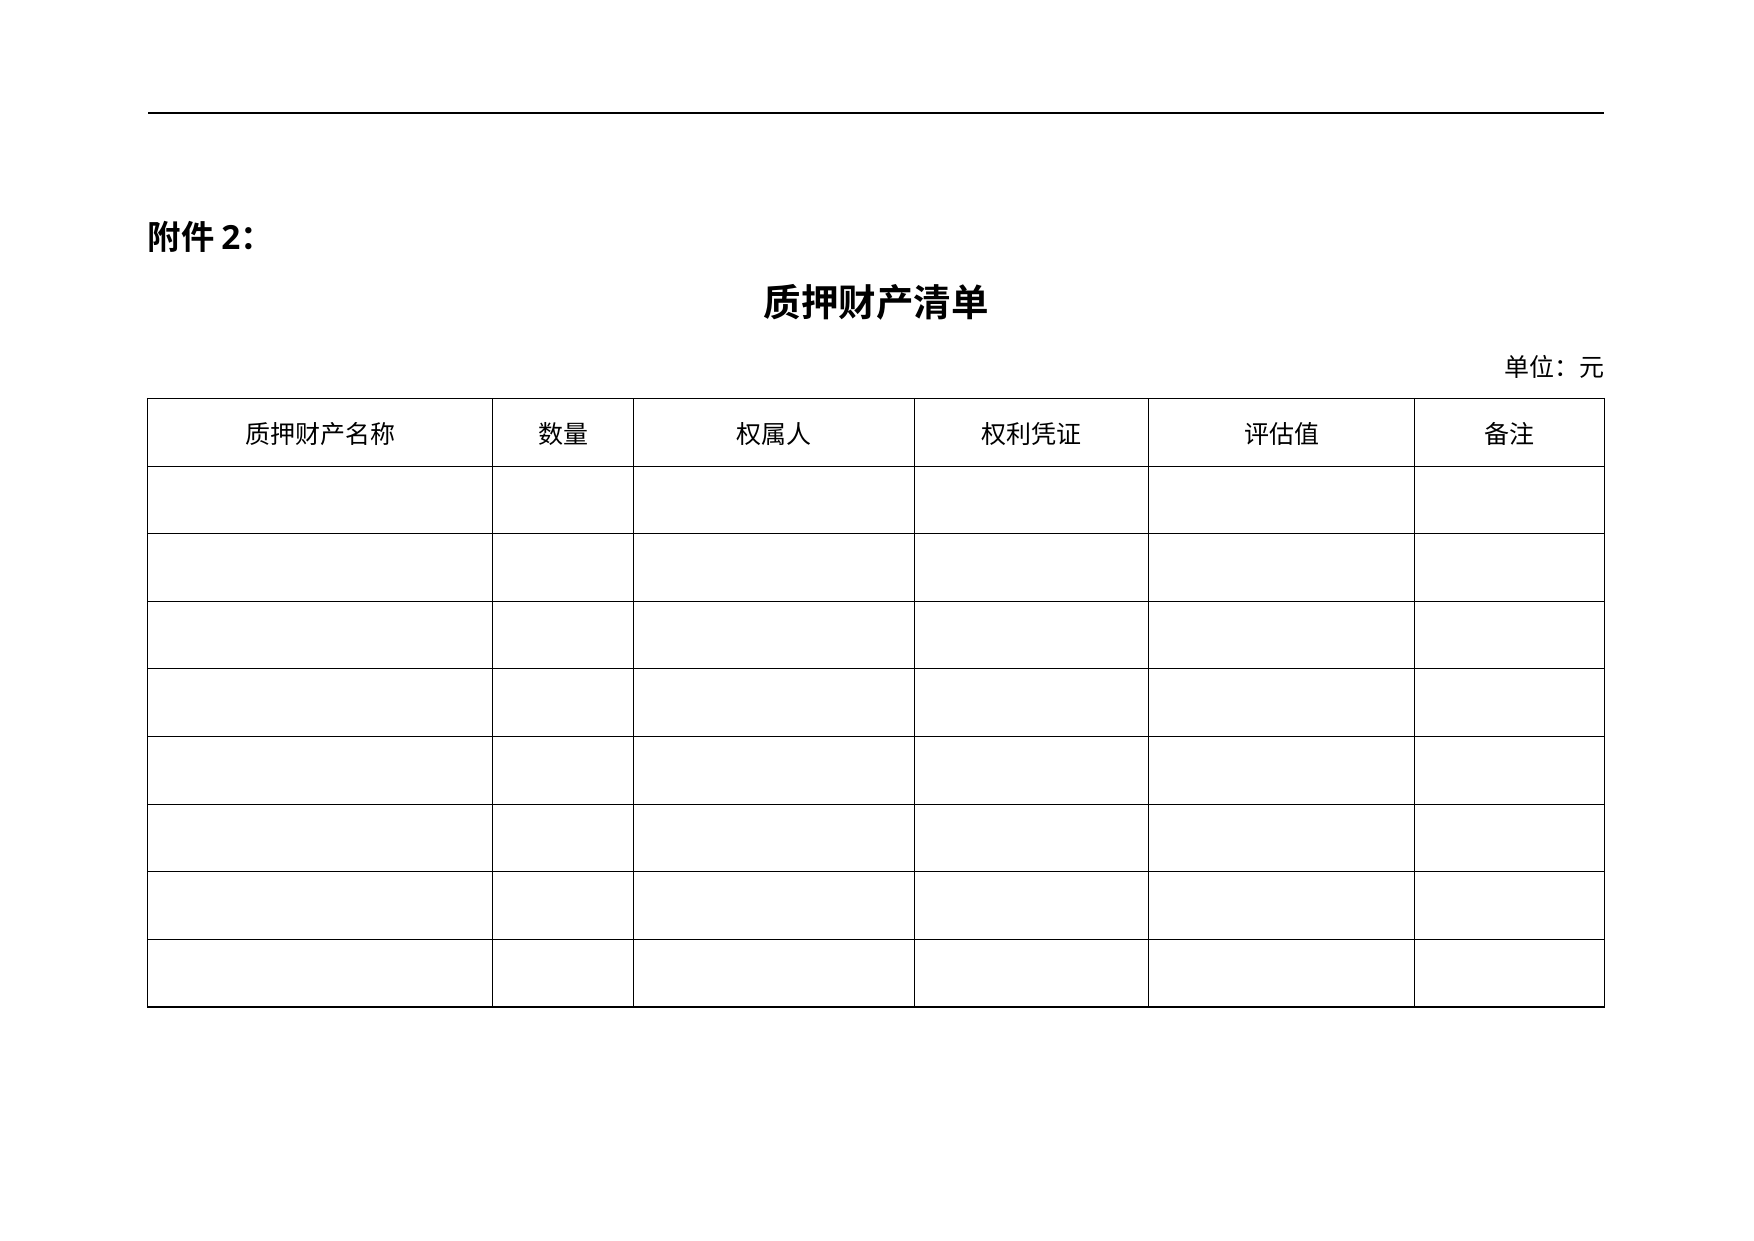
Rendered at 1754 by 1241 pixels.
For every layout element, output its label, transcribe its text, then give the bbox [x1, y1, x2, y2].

table_header 权利凭证 [915, 399, 1148, 466]
table_cell [493, 805, 633, 871]
table_cell [1149, 669, 1414, 736]
table_cell [148, 872, 492, 939]
table_cell [915, 602, 1148, 668]
table_cell [915, 534, 1148, 601]
table_cell [1415, 872, 1604, 939]
table_cell [915, 805, 1148, 871]
table_cell [1149, 872, 1414, 939]
table_cell [1149, 940, 1414, 1006]
table_cell [1415, 940, 1604, 1006]
table_cell [148, 805, 492, 871]
table_cell [148, 669, 492, 736]
table_cell [493, 467, 633, 533]
table_cell [1149, 805, 1414, 871]
table_header 权属人 [634, 399, 914, 466]
table_cell [915, 737, 1148, 803]
table_cell [148, 534, 492, 601]
table_cell [1415, 534, 1604, 601]
table_cell [148, 737, 492, 803]
table_cell [915, 872, 1148, 939]
table_cell [915, 669, 1148, 736]
table_cell [493, 669, 633, 736]
table_cell [148, 602, 492, 668]
table_cell [634, 940, 914, 1006]
table_header 数量 [493, 399, 633, 466]
table_cell [493, 737, 633, 803]
table_cell [1149, 534, 1414, 601]
table_cell [148, 467, 492, 533]
table_cell [1149, 467, 1414, 533]
table_cell [493, 602, 633, 668]
table_cell [634, 737, 914, 803]
table_cell [634, 669, 914, 736]
table_cell [634, 872, 914, 939]
table_cell [1149, 602, 1414, 668]
table_cell [1415, 467, 1604, 533]
table_cell [493, 534, 633, 601]
table_cell [1149, 737, 1414, 803]
table_cell [1415, 669, 1604, 736]
table_cell [915, 467, 1148, 533]
table_cell [1415, 602, 1604, 668]
table_header 备注 [1415, 399, 1604, 466]
table_cell [493, 872, 633, 939]
text 质押财产清单 [148, 268, 1604, 333]
table_cell [1415, 737, 1604, 803]
text 单位：元 [148, 333, 1604, 398]
table_cell [493, 940, 633, 1006]
table_header 评估值 [1149, 399, 1414, 466]
table_cell [634, 602, 914, 668]
table_cell [148, 940, 492, 1006]
table_cell [634, 467, 914, 533]
table_cell [915, 940, 1148, 1006]
table_cell [634, 534, 914, 601]
table_cell [1415, 805, 1604, 871]
table_header 质押财产名称 [148, 399, 492, 466]
text 附件2： [148, 203, 1604, 268]
table_cell [634, 805, 914, 871]
